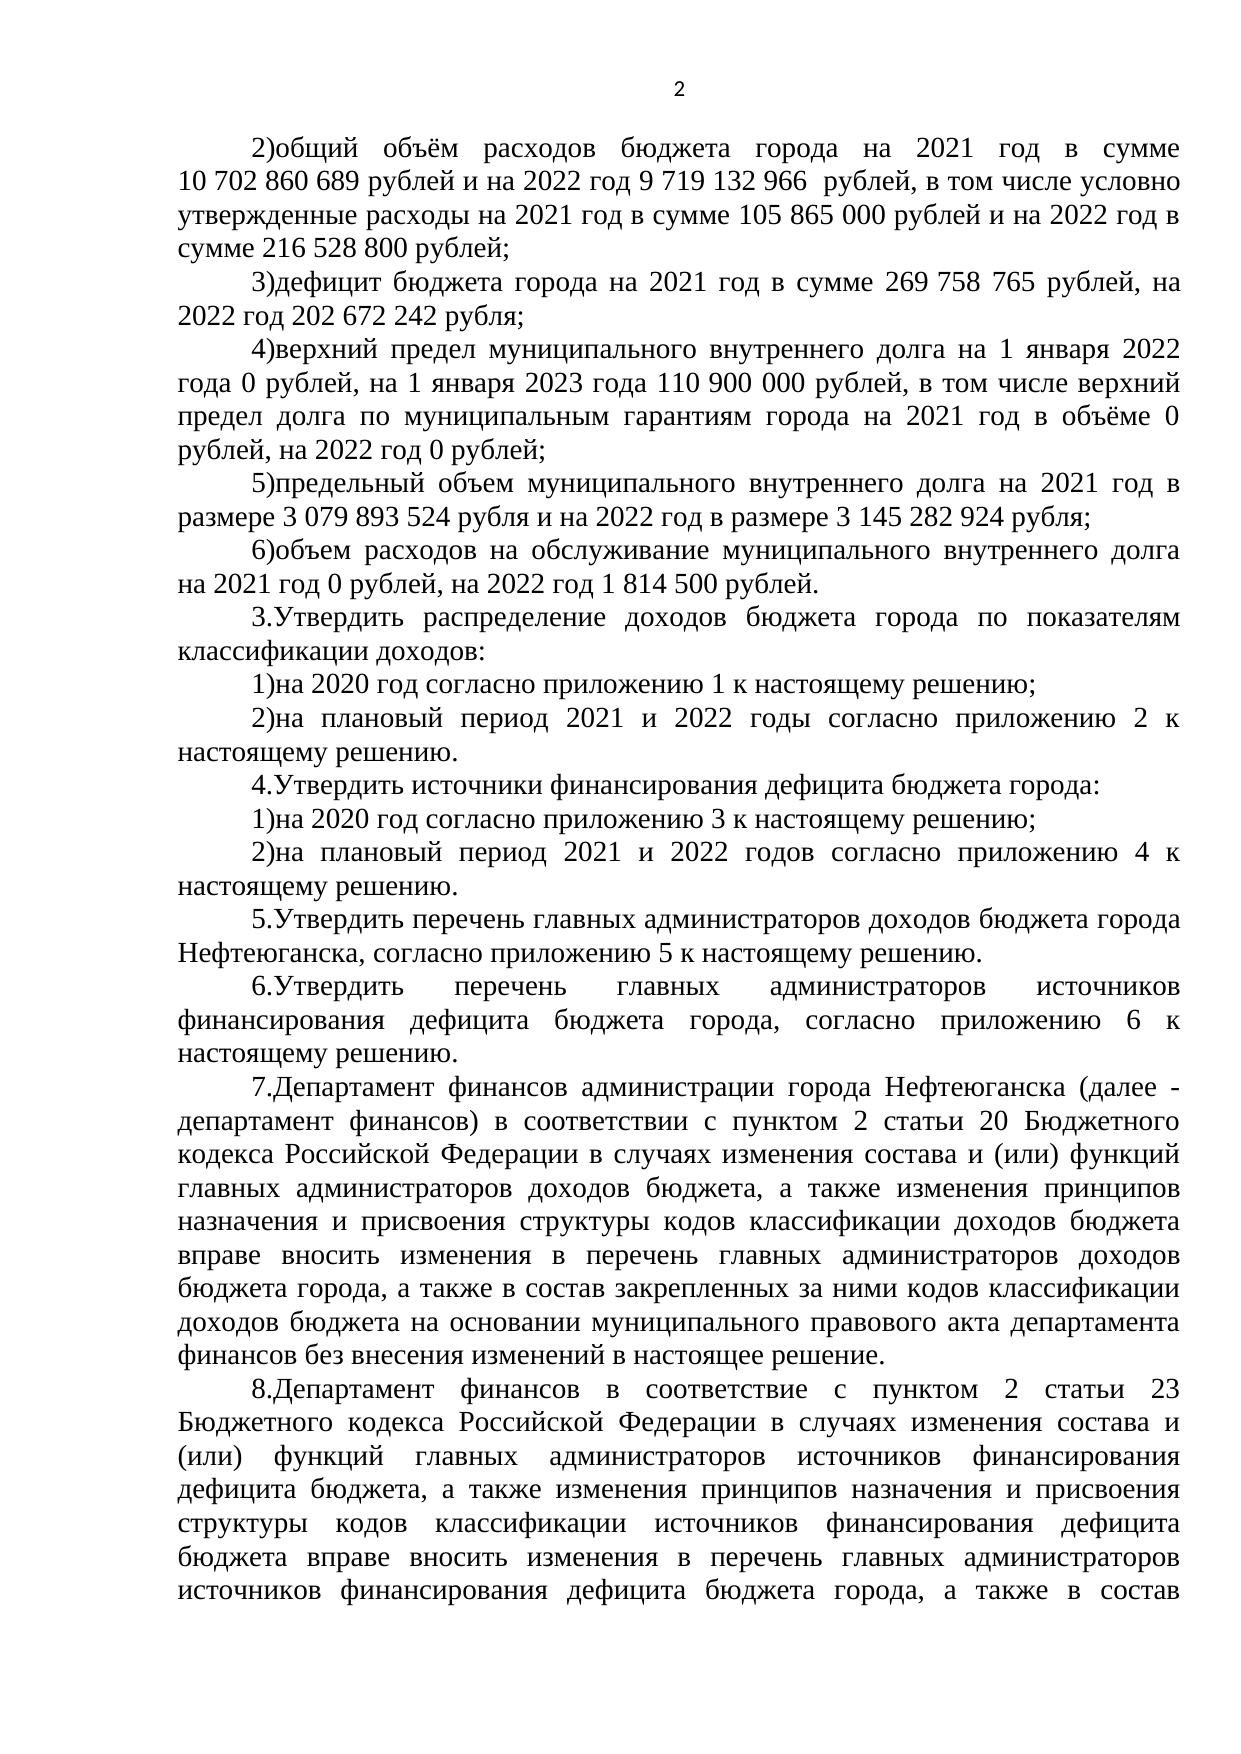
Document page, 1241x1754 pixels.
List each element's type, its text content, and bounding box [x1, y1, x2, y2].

text 2)на плановый период 2021 и 2022 годов согласно приложению 4 к настоящему решению. [177, 834, 1181, 901]
text 5.Утвердить перечень главных администраторов доходов бюджета города Нефтеюганска, согласно приложению 5 к настоящему решению. [177, 901, 1181, 968]
text 6.Утвердить перечень главных администраторов источников финансирования дефицита бюджета города, согласно приложению 6 к настоящему решению. [177, 968, 1181, 1069]
text 6)объем расходов на обслуживание муниципального внутреннего долга на 2021 год 0 рублей, на 2022 год 1 814 500 рублей. [177, 532, 1181, 599]
text 3)дефицит бюджета города на 2021 год в сумме 269 758 765 рублей, на 2022 год 202 672 242 рубля; [177, 264, 1181, 331]
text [177, 1371, 1181, 1606]
text 3.Утвердить распределение доходов бюджета города по показателям классификации доходов: [177, 599, 1181, 667]
text 2)общий объём расходов бюджета города на 2021 год в сумме 10 702 860 689 рублей и на 2022 год 9 719 132 966 рублей, в том числе условно утвержденные расходы на 2021 год в сумме 105 865 000 рублей и на 2022 год в сумме 216 528 800 рублей; [177, 130, 1181, 264]
text 7.Департамент финансов администрации города Нефтеюганска (далее - департамент финансов) в соответствии с пунктом 2 статьи 20 Бюджетного кодекса Российской Федерации в случаях изменения состава и (или) функций главных администраторов доходов бюджета, а также изменения принципов назначения и присвоения структуры кодов классификации доходов бюджета вправе вносить изменения в перечень главных администраторов доходов бюджета города, а также в состав закрепленных за ними кодов классификации доходов бюджета на основании муниципального правового акта департамента финансов без внесения изменений в настоящее решение. [177, 1069, 1181, 1371]
text 4.Утвердить источники финансирования дефицита бюджета города: [177, 767, 1181, 801]
text 4)верхний предел муниципального внутреннего долга на 1 января 2022 года 0 рублей, на 1 января 2023 года 110 900 000 рублей, в том числе верхний предел долга по муниципальным гарантиям города на 2021 год в объёме 0 рублей, на 2022 год 0 рублей; [177, 331, 1181, 465]
text 1)на 2020 год согласно приложению 1 к настоящему решению; [177, 667, 1181, 700]
text 1)на 2020 год согласно приложению 3 к настоящему решению; [177, 801, 1181, 834]
text 5)предельный объем муниципального внутреннего долга на 2021 год в размере 3 079 893 524 рубля и на 2022 год в размере 3 145 282 924 рубля; [177, 465, 1181, 532]
text 2)на плановый период 2021 и 2022 годы согласно приложению 2 к настоящему решению. [177, 700, 1181, 767]
